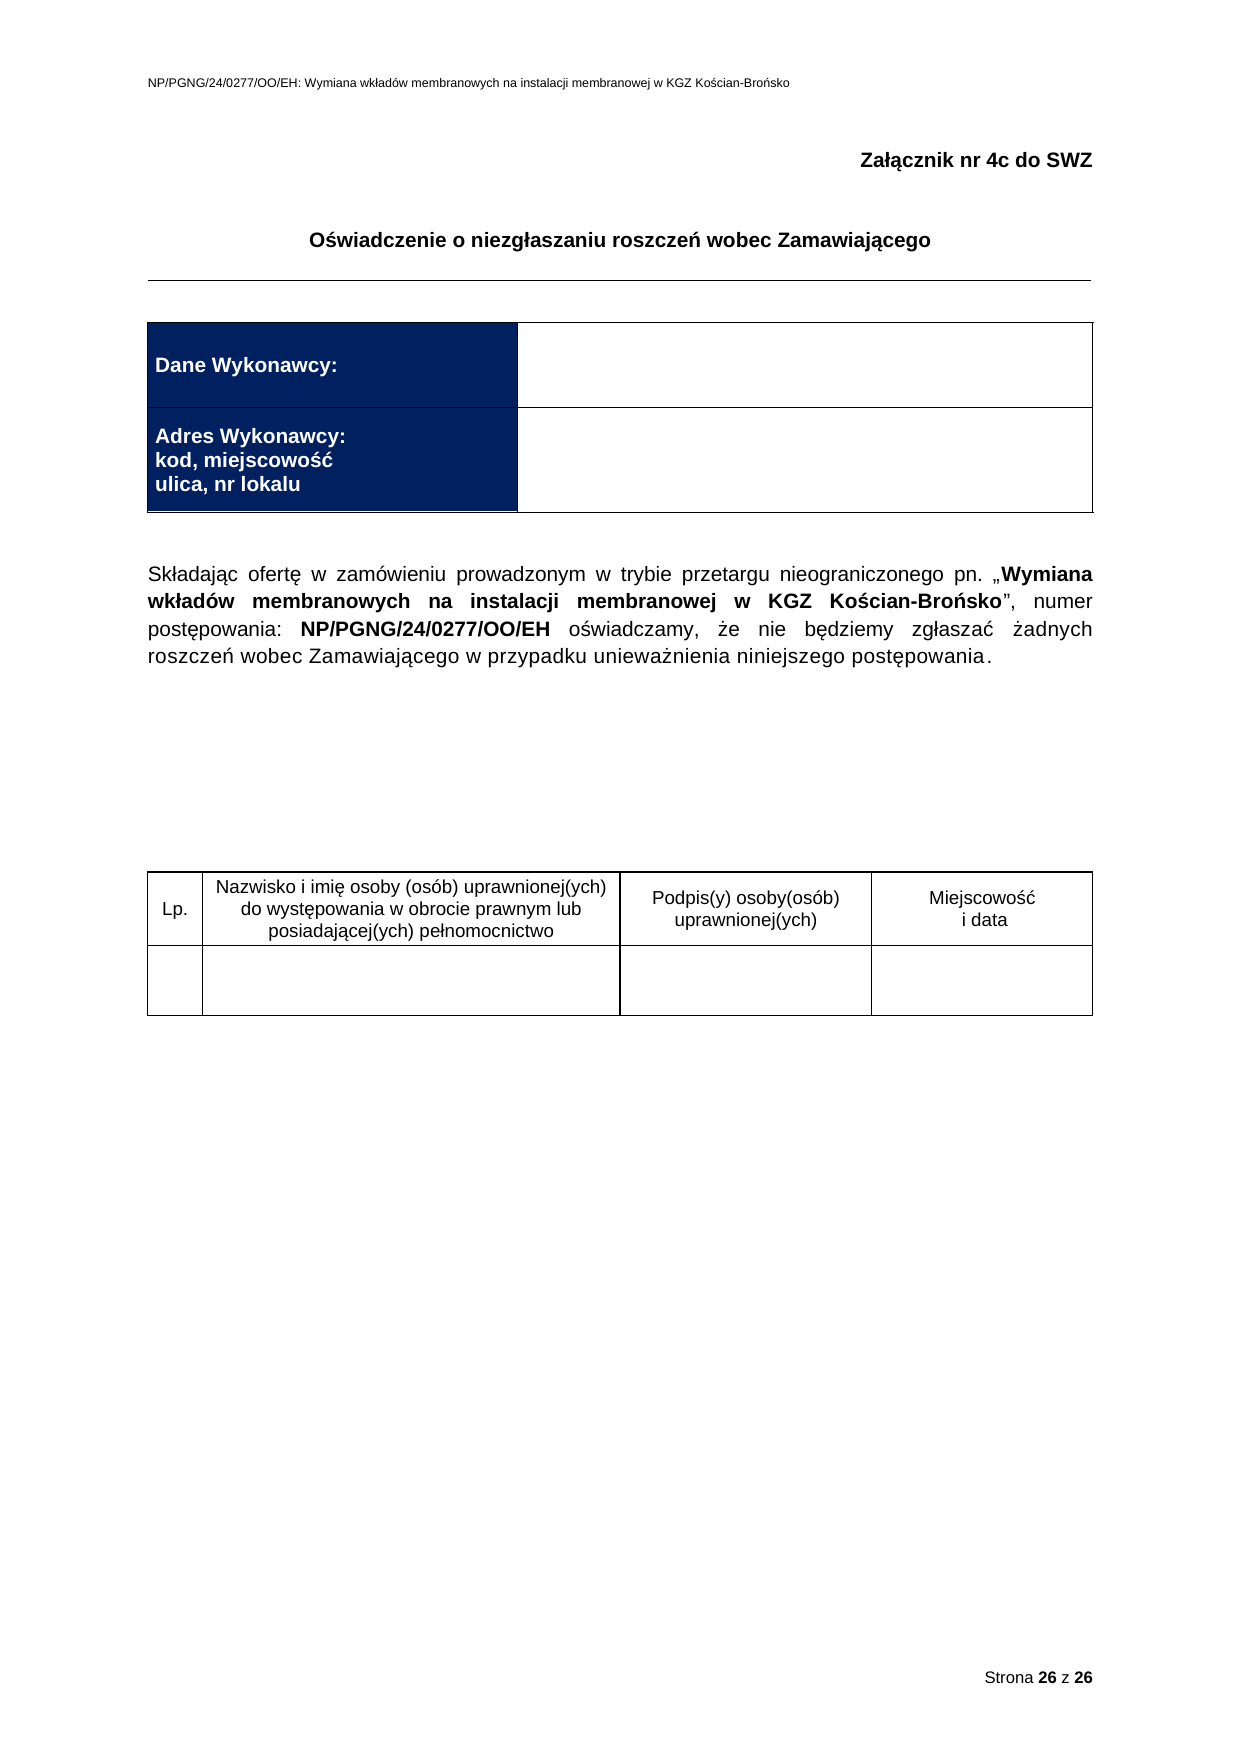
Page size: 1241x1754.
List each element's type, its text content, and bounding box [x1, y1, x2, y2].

table_header Dane Wykonawcy: [148, 323, 517, 406]
table_cell [621, 946, 871, 1015]
table_cell [872, 946, 1092, 1015]
table_cell [518, 408, 1092, 511]
text Oświadczenie o niezgłaszaniu roszczeń wobec Zamawiającego [148, 228, 1093, 252]
text Załącznik nr 4c do SWZ [148, 148, 1093, 172]
table_header [518, 323, 1092, 406]
table_header Podpis(y) osoby(osób) uprawnionej(ych) [621, 873, 871, 945]
table_cell Adres Wykonawcy: kod, miejscowość ulica, nr lokalu [148, 408, 517, 511]
table_cell [203, 946, 619, 1015]
table_header Miejscowość i data [872, 873, 1092, 945]
table_cell [148, 946, 202, 1015]
table_header Lp. [148, 873, 202, 945]
text Składając ofertę w zamówieniu prowadzonym w trybie przetargu nieograniczonego pn. „Wymiana wkładów membranowych na instalacji membranowej w KGZ Kościan-Brońsko”, numer postępowania: NP/PGNG/24/0277/OO/EH oświadczamy, że nie będziemy zgłaszać żadnych roszczeń wobec Zamawiającego w przypadku unieważnienia niniejszego postępowania. [148, 561, 1093, 668]
table_header Nazwisko i imię osoby (osób) uprawnionej(ych) do występowania w obrocie prawnym lub posiadającej(ych) pełnomocnictwo [203, 873, 619, 945]
